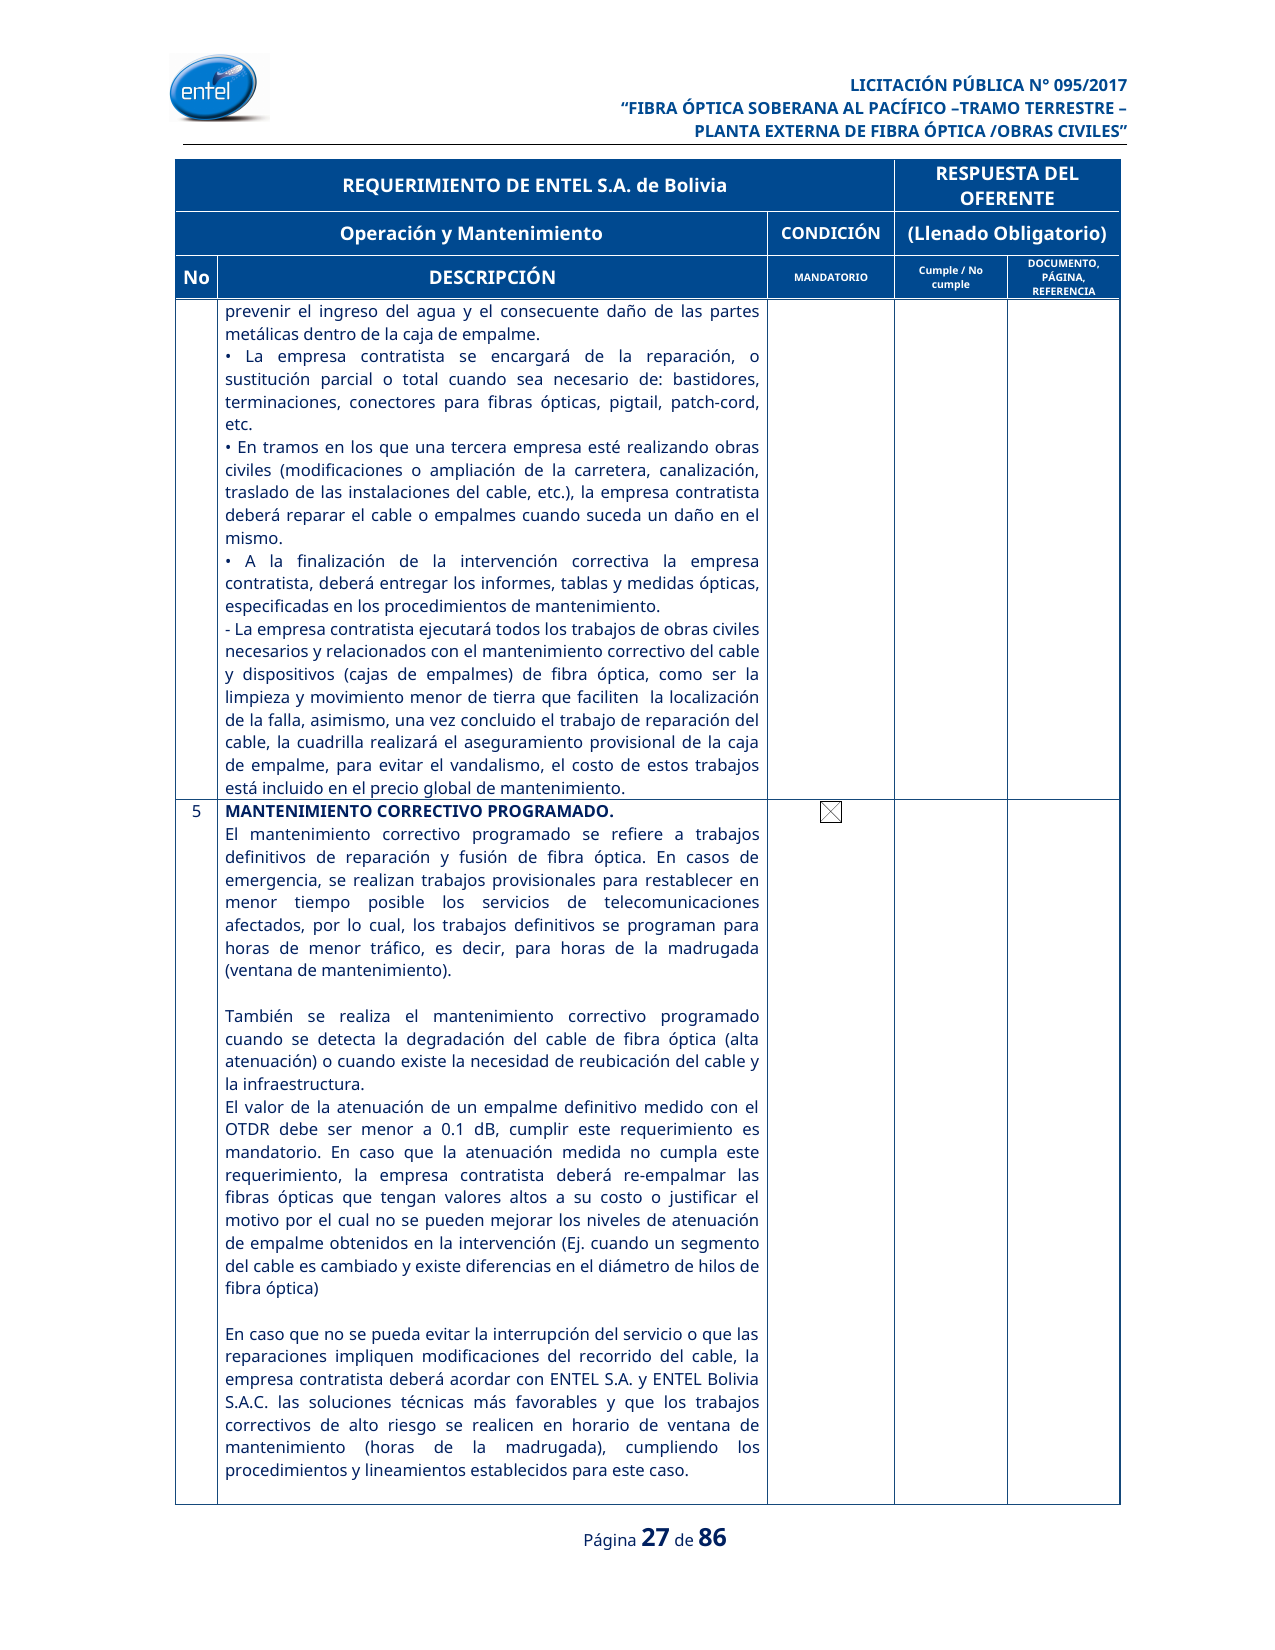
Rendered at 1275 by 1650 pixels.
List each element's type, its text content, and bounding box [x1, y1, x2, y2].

table_cell DOCUMENTO, PÁGINA, REFERENCIA [1008, 256, 1119, 298]
table_cell Cumple / No cumple [895, 256, 1007, 298]
table_cell (Llenado Obligatorio) [895, 212, 1119, 255]
table_header REQUERIMIENTO DE ENTEL S.A. de Bolivia [176, 160, 894, 211]
table_cell No [176, 256, 217, 298]
picture [169, 53, 270, 122]
table_cell 4 [176, 300, 217, 799]
table_cell [768, 300, 894, 799]
table_cell [768, 800, 894, 1504]
table_cell CONDICIÓN [768, 212, 894, 255]
table_cell [1008, 800, 1119, 1504]
table_cell [895, 800, 1007, 1504]
table_cell Operación y Mantenimiento [176, 212, 767, 255]
table_header RESPUESTA DEL OFERENTE [895, 160, 1119, 211]
table_cell [895, 300, 1007, 799]
table_cell DESCRIPCIÓN [218, 256, 767, 298]
table_cell MANDATORIO [768, 256, 894, 298]
table_cell 5 [176, 800, 217, 1504]
table_cell [1008, 300, 1119, 799]
